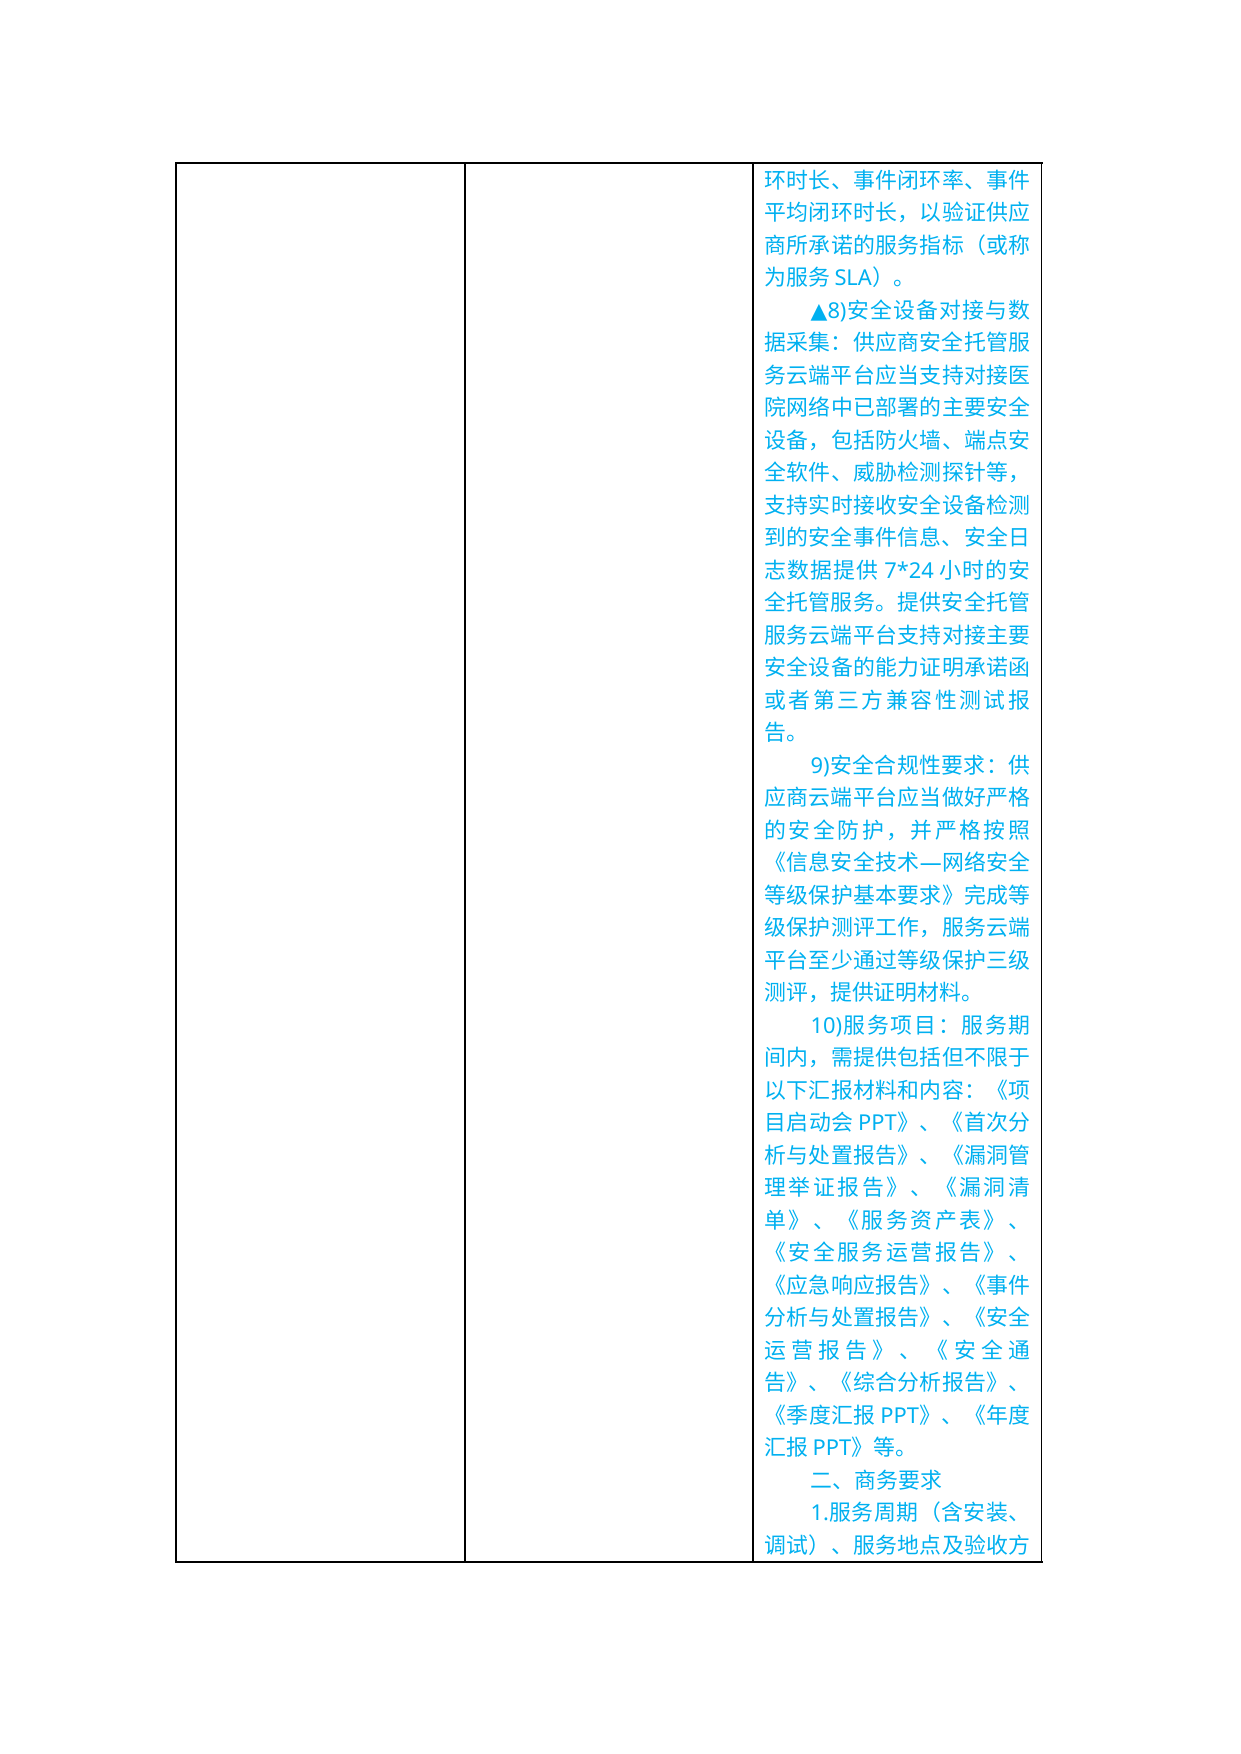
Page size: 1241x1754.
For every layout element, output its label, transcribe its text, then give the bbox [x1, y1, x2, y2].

table_cell 1 [177, 164, 464, 1561]
table_cell [466, 164, 752, 1561]
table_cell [754, 164, 1041, 1561]
